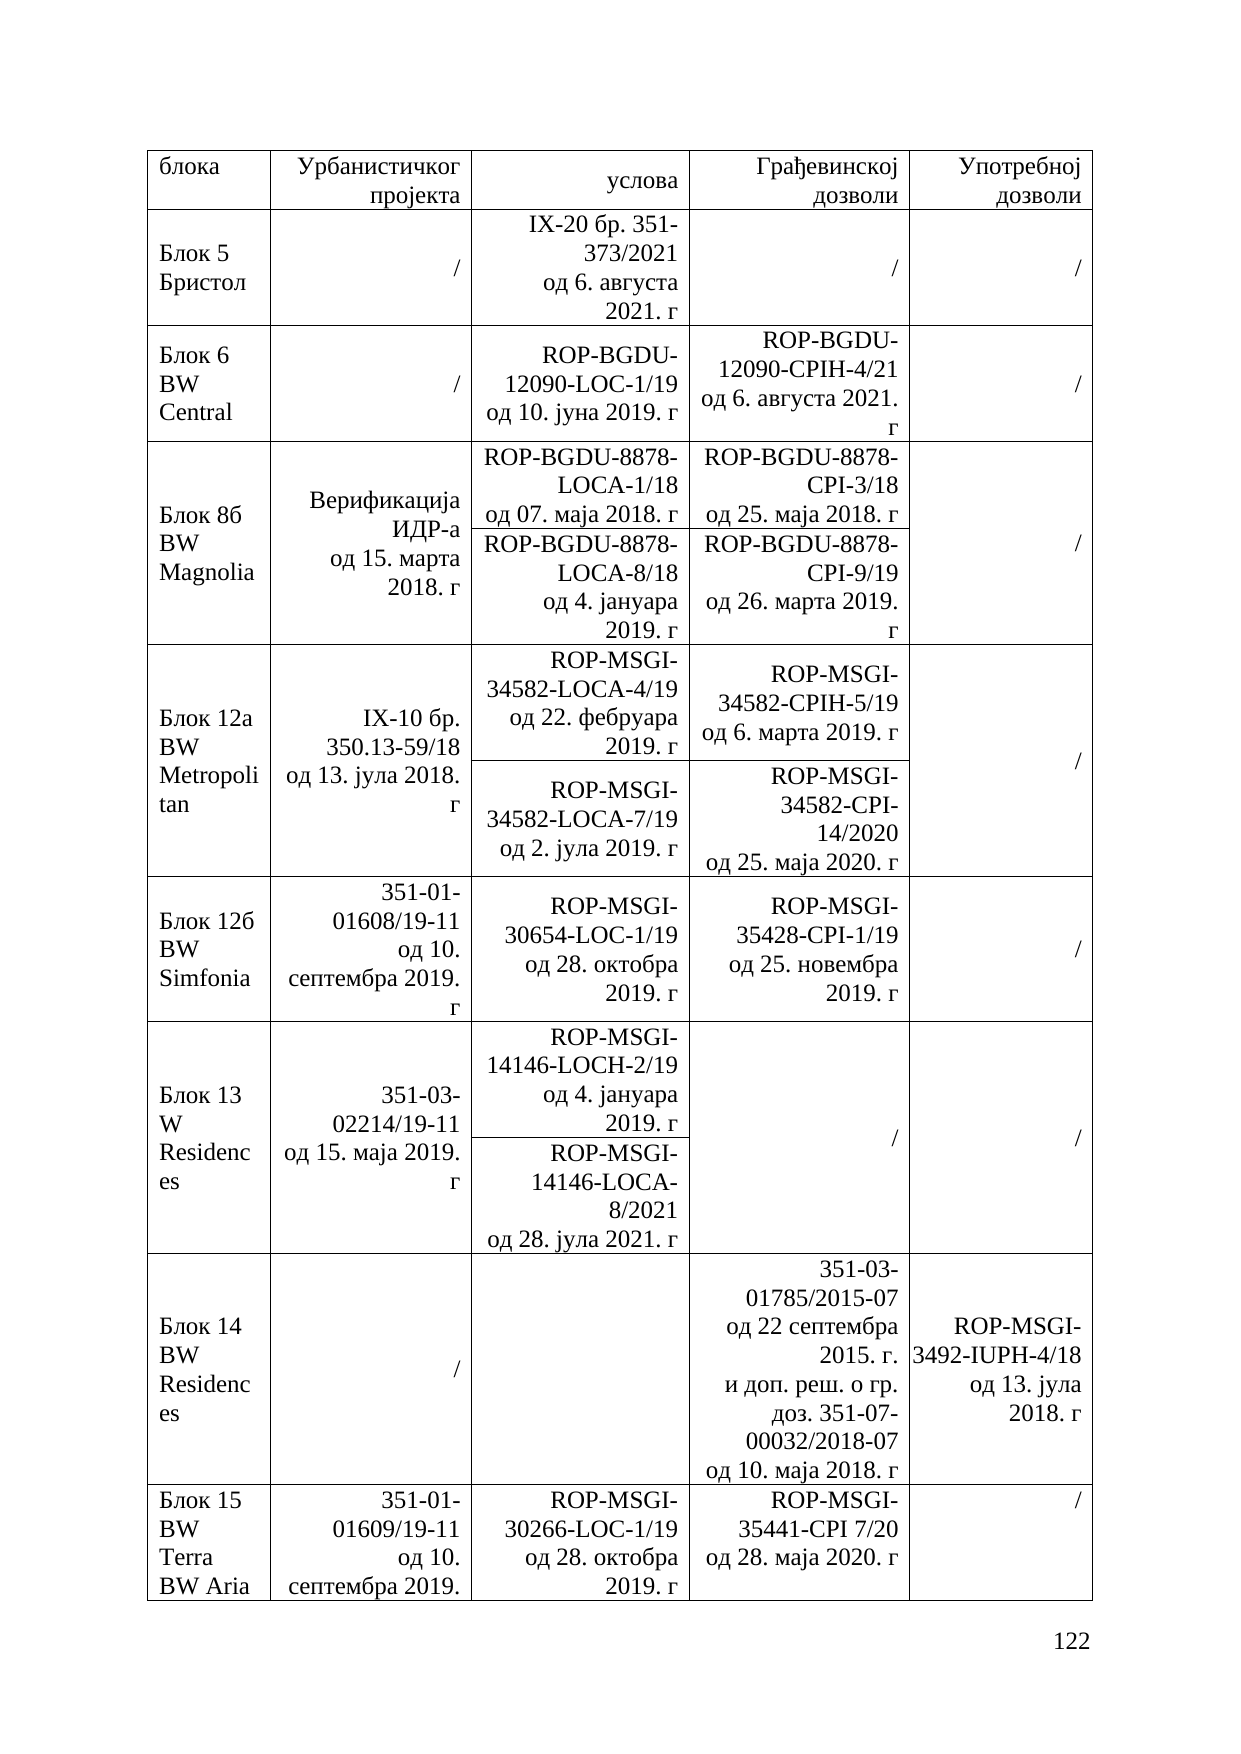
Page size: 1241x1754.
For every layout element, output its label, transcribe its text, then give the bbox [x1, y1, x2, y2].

table_cell ROP-BGDU-8878-CPI-3/18 од 25. маја 2018. г [690, 442, 909, 528]
table_cell Блок 12а BW Metropolitan [148, 645, 270, 876]
table_cell IX-10 бр. 350.13-59/18 од 13. јула 2018. г [271, 645, 471, 876]
table_cell Блок 13 W Residences [148, 1022, 270, 1253]
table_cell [271, 1485, 471, 1600]
table_cell ROP-MSGI-34582-CPI-14/2020 од 25. маја 2020. г [690, 761, 909, 876]
table_cell / [910, 645, 1092, 876]
table_cell ROP-MSGI-30654-LOC-1/19 од 28. октобра 2019. г [472, 877, 689, 1021]
table_cell Ознака блока [148, 151, 270, 208]
table_cell / [271, 210, 471, 324]
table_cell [910, 151, 1092, 208]
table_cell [148, 1485, 270, 1600]
table_cell ROP-MSGI-34582-LOCА-7/19 од 2. јула 2019. г [472, 761, 689, 876]
table_cell 351-01-01608/19-11 од 10. септембра 2019. г [271, 877, 471, 1021]
table_cell ROP-BGDU-12090-LOC-1/19 од 10. јуна 2019. г [472, 326, 689, 441]
table_cell ROP-BGDU-8878-CPI-9/19 од 26. марта 2019. г [690, 529, 909, 644]
table_cell Блок 12б BW Simfonia [148, 877, 270, 1021]
table_cell Блок 5 Бристол [148, 210, 270, 324]
table_cell / [910, 210, 1092, 324]
table_cell Блок 14 BW Residences [148, 1254, 270, 1484]
table_cell Верификација ИДР-а од 15. марта 2018. г [271, 442, 471, 644]
table_cell / [910, 442, 1092, 644]
table_cell Блок 6 BW Central [148, 326, 270, 441]
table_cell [472, 151, 689, 208]
table_cell ROP-MSGI-14146-LOCA-8/2021 од 28. јула 2021. г [472, 1138, 689, 1253]
table_cell ROP-BGDU-12090-CPIH-4/21 од 6. августа 2021. г [690, 326, 909, 441]
table_cell / [690, 1022, 909, 1253]
table_cell ROP-MSGI-14146-LOCH-2/19 од 4. јануара 2019. г [472, 1022, 689, 1137]
table_cell [472, 1254, 689, 1484]
table_cell / [271, 326, 471, 441]
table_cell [690, 1485, 909, 1600]
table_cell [472, 1485, 689, 1600]
table_cell ROP-MSGI-35428-CPI-1/19 од 25. новембра 2019. г [690, 877, 909, 1021]
table_cell / [910, 326, 1092, 441]
table_cell / [690, 210, 909, 324]
table_cell 351-03-02214/19-11 од 15. маја 2019. г [271, 1022, 471, 1253]
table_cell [690, 151, 909, 208]
table_cell ROP-BGDU-8878-LOCA-1/18 од 07. маја 2018. г [472, 442, 689, 528]
table_cell ROP-BGDU-8878-LOCA-8/18 од 4. јануара 2019. г [472, 529, 689, 644]
table_cell / [910, 877, 1092, 1021]
table_cell / [910, 1485, 1092, 1600]
table_cell 351-03-01785/2015-07 од 22 септембра 2015. г. и доп. реш. о гр. доз. 351-07-00032/2018-07 од 10. маја 2018. г [690, 1254, 909, 1484]
table_cell IX-20 бр. 351-373/2021 од 6. августа 2021. г [472, 210, 689, 324]
table_cell ROP-MSGI-3492-IUPH-4/18 од 13. јула 2018. г [910, 1254, 1092, 1484]
table_cell / [271, 1254, 471, 1484]
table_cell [271, 151, 471, 208]
table_cell Блок 8б BW Magnolia [148, 442, 270, 644]
table_cell ROP-MSGI-34582-CPIH-5/19 од 6. марта 2019. г [690, 645, 909, 760]
table_cell ROP-MSGI-34582-LOCА-4/19 од 22. фебруара 2019. г [472, 645, 689, 760]
table_cell / [910, 1022, 1092, 1253]
